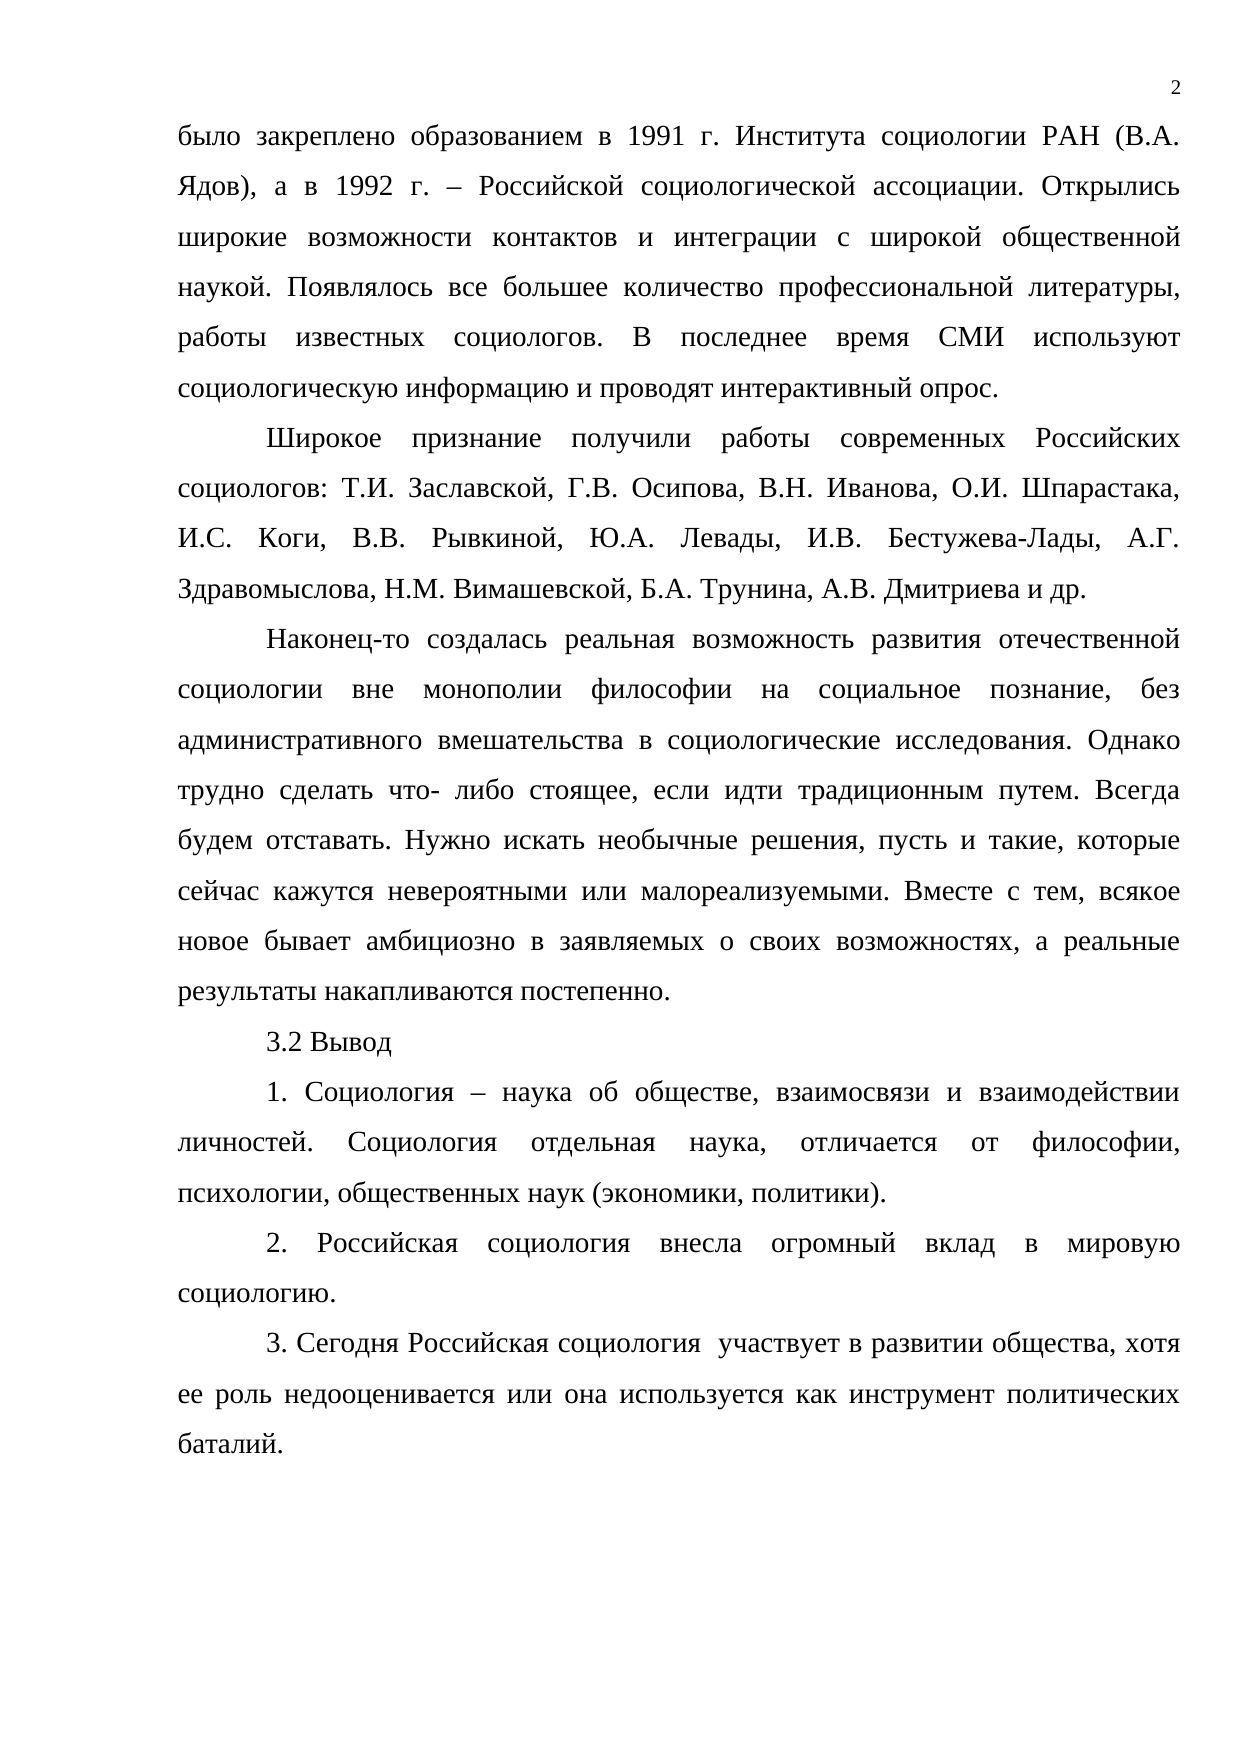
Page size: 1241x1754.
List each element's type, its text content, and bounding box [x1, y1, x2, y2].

text Наконец-то создалась реальная возможность развития отечественной социологии вне монополии философии на социальное познание, без административного вмешательства в социологические исследования. Однако трудно сделать что- либо стоящее, если идти традиционным путем. Всегда будем отставать. Нужно искать необычные решения, пусть и такие, которые сейчас кажутся невероятными или малореализуемыми. Вместе с тем, всякое новое бывает амбициозно в заявляемых о своих возможностях, а реальные результаты накапливаются постепенно. [177, 621, 1181, 1007]
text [177, 118, 1181, 403]
text Широкое признание получили работы современных Российских социологов: Т.И. Заславской, Г.В. Осипова, В.Н. Иванова, О.И. Шпарастака, И.С. Коги, В.В. Рывкиной, Ю.А. Левады, И.В. Бестужева-Лады, А.Г. Здравомыслова, Н.М. Вимашевской, Б.А. Трунина, А.В. Дмитриева и др. [177, 420, 1181, 604]
text 1. Социология – наука об обществе, взаимосвязи и взаимодействии личностей. Социология отдельная наука, отличается от философии, психологии, общественных наук (экономики, политики). [177, 1074, 1181, 1208]
text 3.2 Вывод [177, 1024, 1181, 1057]
text 2. Российская социология внесла огромный вклад в мировую социологию. [177, 1225, 1181, 1309]
text 3. Сегодня Российская социология участвует в развитии общества, хотя ее роль недооценивается или она используется как инструмент политических баталий. [177, 1326, 1181, 1460]
